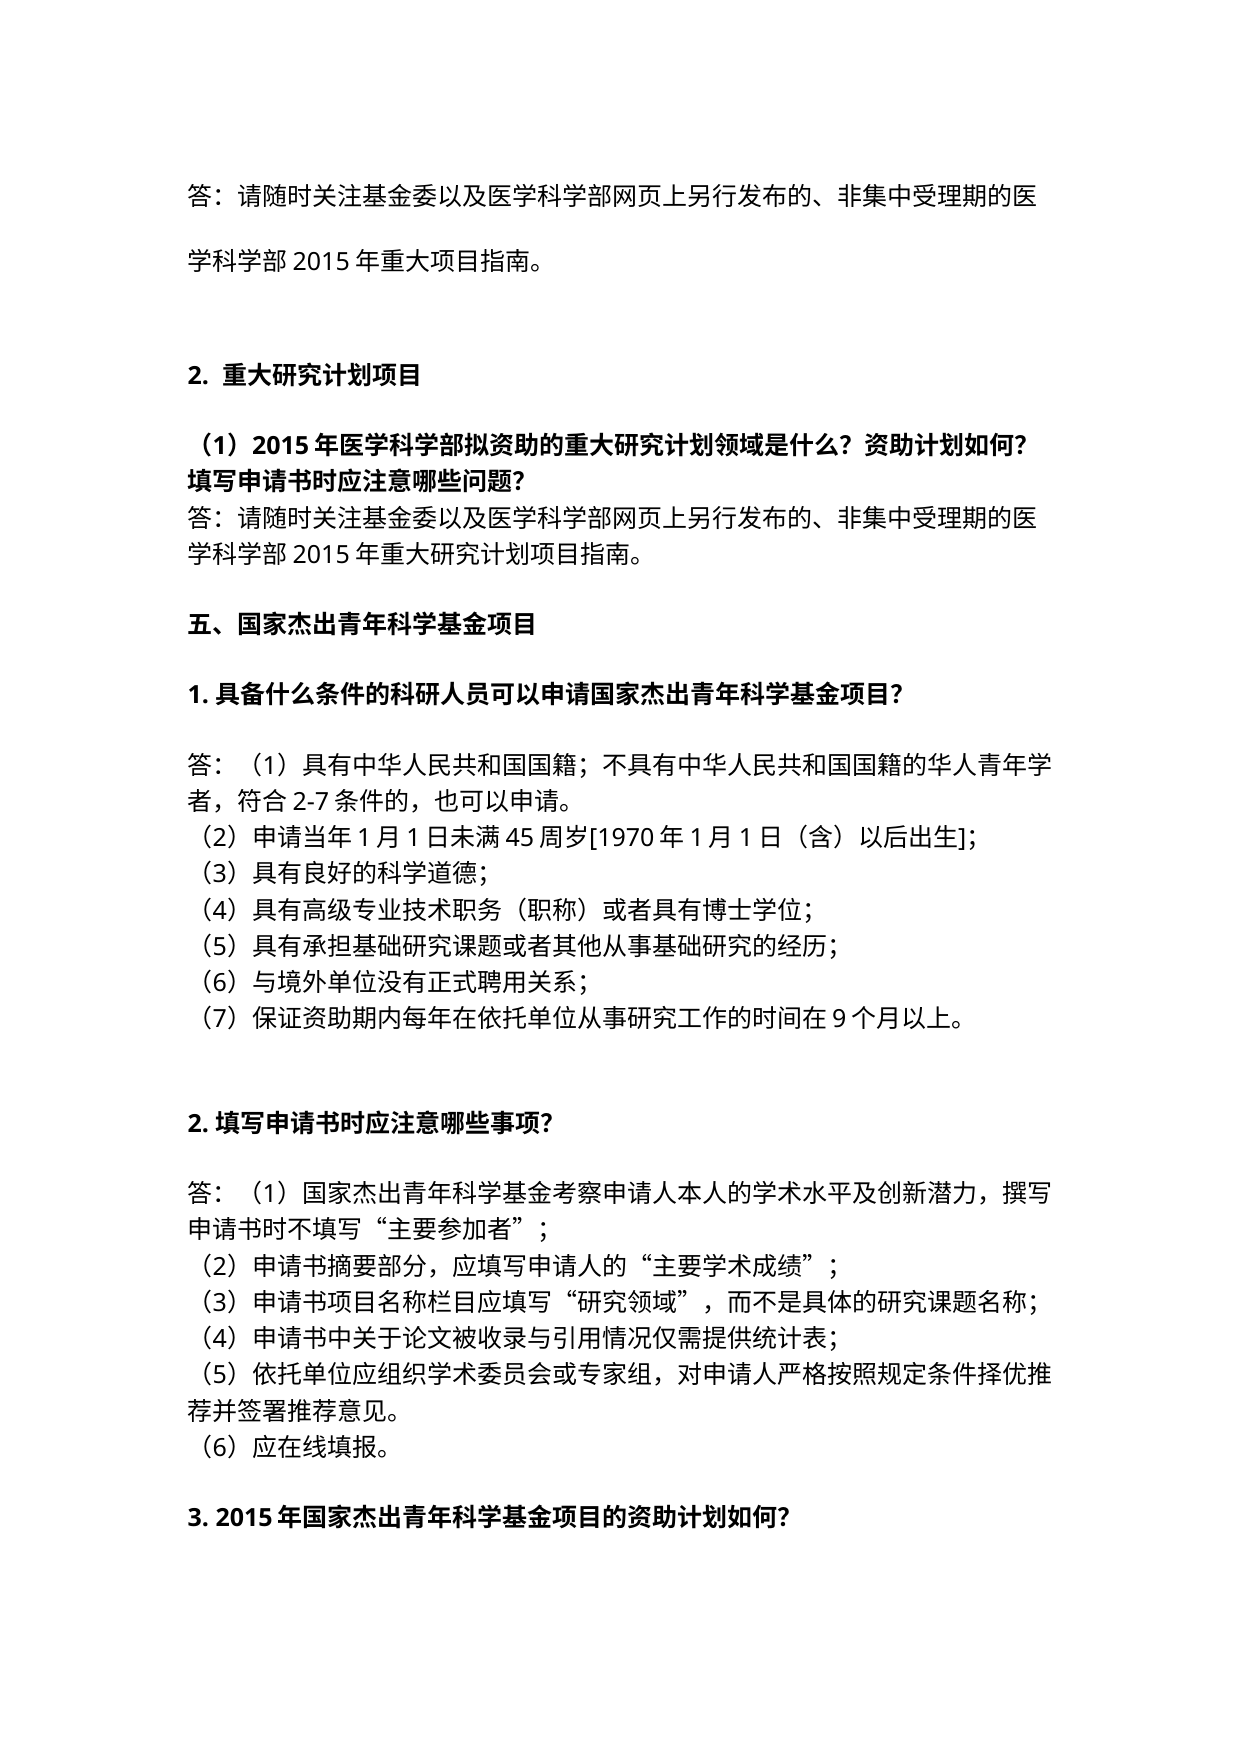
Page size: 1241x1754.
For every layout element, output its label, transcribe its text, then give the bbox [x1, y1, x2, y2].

text 答：请随时关注基金委以及医学科学部网页上另行发布的、非集中受理期的医学科学部2015年重大研究计划项目指南。 [187, 498, 1053, 571]
text 答：（1）国家杰出青年科学基金考察申请人本人的学术水平及创新潜力，撰写申请书时不填写“主要参加者”； [187, 1174, 1053, 1246]
text （3）具有良好的科学道德； [187, 854, 1053, 890]
text 答：（1）具有中华人民共和国国籍；不具有中华人民共和国国籍的华人青年学者，符合2-7条件的，也可以申请。 [187, 745, 1053, 818]
text 五、国家杰出青年科学基金项目 [187, 604, 1053, 641]
text （5）依托单位应组织学术委员会或专家组，对申请人严格按照规定条件择优推荐并签署推荐意见。 [187, 1355, 1053, 1427]
text （3）申请书项目名称栏目应填写“研究领域”，而不是具体的研究课题名称； [187, 1282, 1053, 1319]
text （1）2015年医学科学部拟资助的重大研究计划领域是什么？资助计划如何？填写申请书时应注意哪些问题？ [187, 426, 1053, 498]
text （5）具有承担基础研究课题或者其他从事基础研究的经历； [187, 926, 1053, 963]
text （4）具有高级专业技术职务（职称）或者具有博士学位； [187, 890, 1053, 926]
text （2）申请书摘要部分，应填写申请人的“主要学术成绩”； [187, 1246, 1053, 1282]
text （6）应在线填报。 [187, 1427, 1053, 1464]
text 2. 重大研究计划项目 [187, 355, 1053, 391]
text （2）申请当年1月1日未满45周岁[1970年1月1日（含）以后出生]； [187, 818, 1053, 854]
text （7）保证资助期内每年在依托单位从事研究工作的时间在9个月以上。 [187, 999, 1053, 1035]
text 1. 具备什么条件的科研人员可以申请国家杰出青年科学基金项目？ [187, 675, 1053, 711]
text 2. 填写申请书时应注意哪些事项？ [187, 1103, 1053, 1139]
text （6）与境外单位没有正式聘用关系； [187, 963, 1053, 999]
text 3. 2015年国家杰出青年科学基金项目的资助计划如何？ [187, 1498, 1053, 1534]
text （4）申请书中关于论文被收录与引用情况仅需提供统计表； [187, 1319, 1053, 1355]
text 答：请随时关注基金委以及医学科学部网页上另行发布的、非集中受理期的医学科学部2015年重大项目指南。 [187, 162, 1053, 292]
